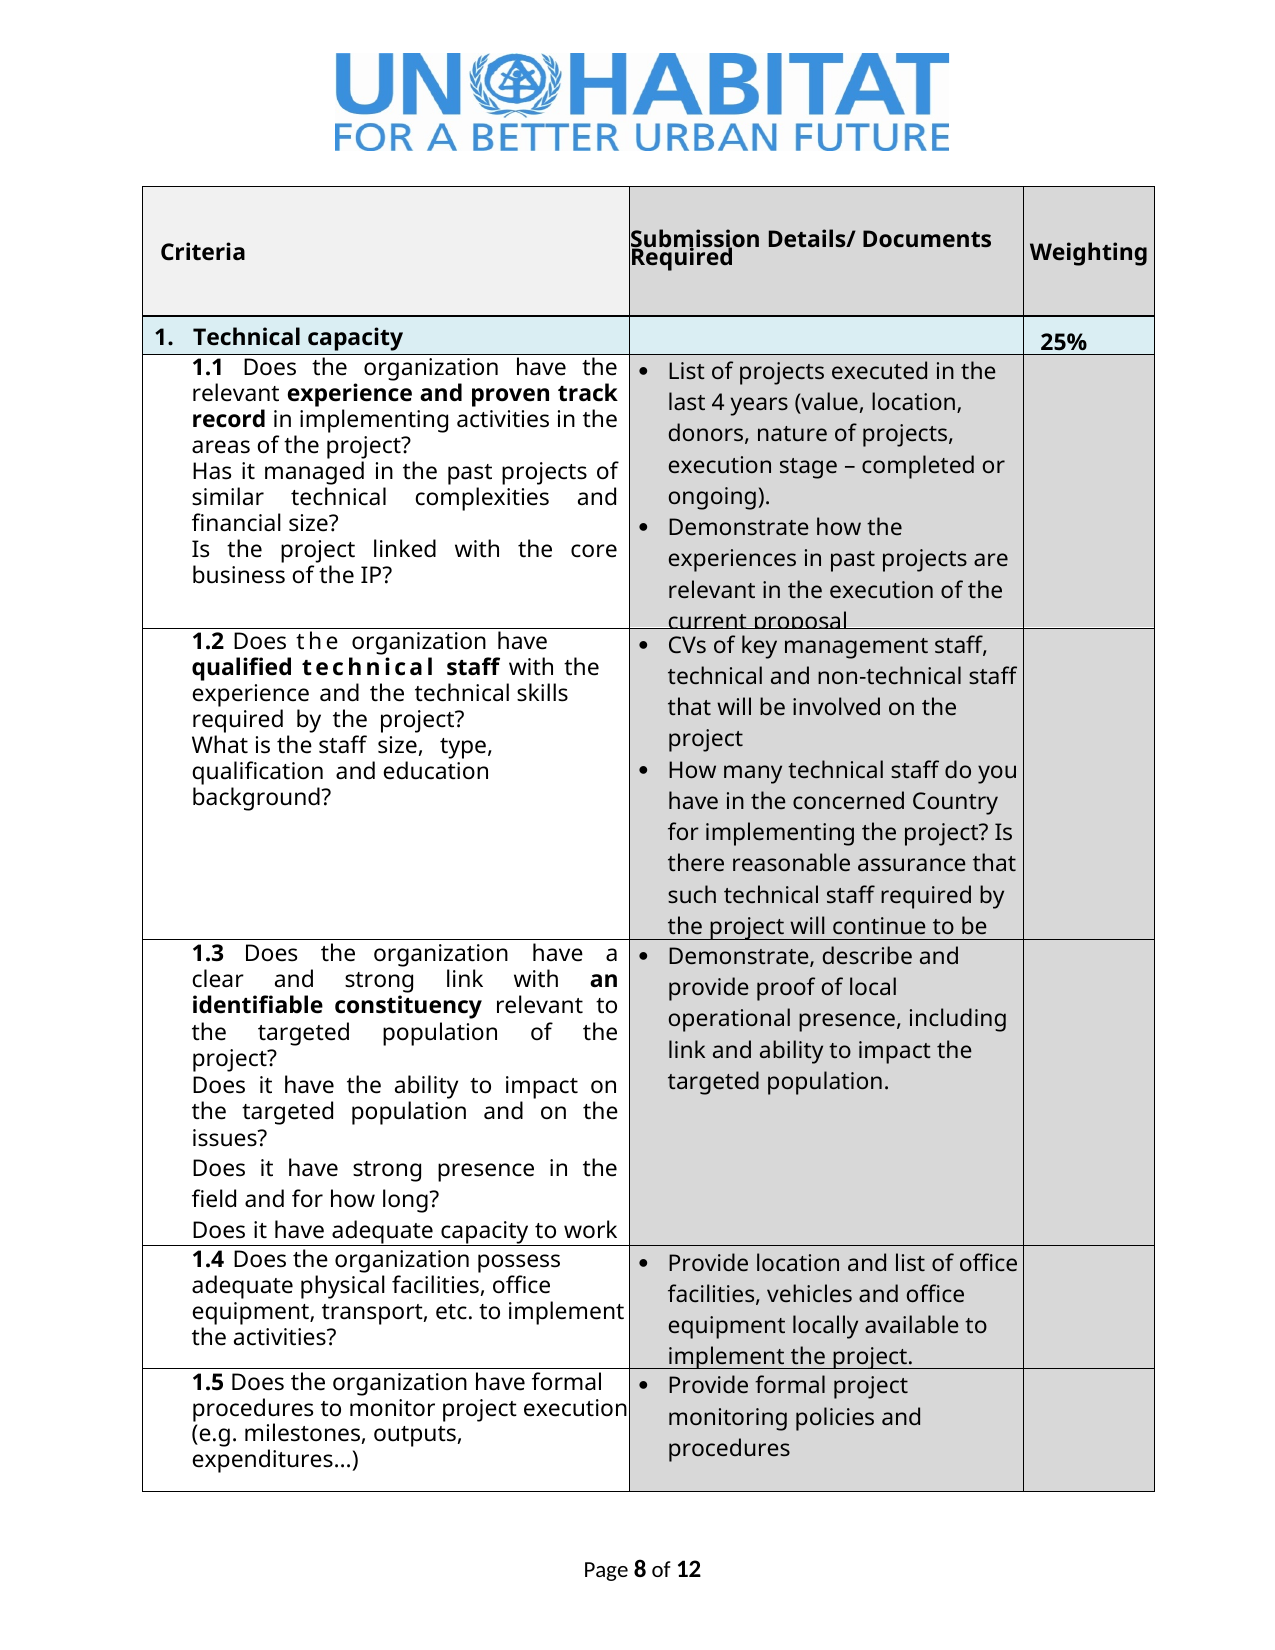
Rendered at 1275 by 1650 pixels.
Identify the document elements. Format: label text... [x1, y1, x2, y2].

table_header Weighting [1024, 187, 1154, 315]
table_cell 25% [1024, 317, 1154, 354]
table_cell 1.2 Does the organization have qualified technical staff with the experience and the technical skills required by the project? What is the staff size, type, qualification and education background? [143, 629, 629, 939]
table_cell [1024, 355, 1154, 627]
table_cell Provide formal project monitoring policies and procedures [630, 1369, 1023, 1491]
table_cell [1024, 1246, 1154, 1368]
table_cell [1024, 940, 1154, 1245]
table_cell Provide location and list of office facilities, vehicles and office equipment locally available to implement the project. [630, 1246, 1023, 1368]
table_cell [630, 317, 1023, 354]
picture [335, 53, 950, 151]
table_header Submission Details/ Documents Required [630, 187, 1023, 315]
table_cell CVs of key management staff, technical and non-technical staff that will be involved on the project How many technical staff do you have in the concerned Country for implementing the project? Is there reasonable assurance that such technical staff required by the project will continue to be available as needed in the Project? [630, 629, 1023, 939]
table_cell 1.1 Does the organization have the relevant experience and proven track record in implementing activities in the areas of the project? Has it managed in the past projects of similar technical complexities and financial size? Is the project linked with the core business of the IP? [143, 355, 629, 627]
table_cell [1024, 629, 1154, 939]
table_cell 1.3 Does the organization have a clear and strong link with an identifiable constituency relevant to the targeted population of the project? Does it have the ability to impact on the targeted population and on the issues? Does it have strong presence in the field and for how long? Does it have adequate capacity to work in key areas/regions where the proposed field activities will be implemented? [143, 940, 629, 1245]
table_header Criteria [143, 187, 629, 315]
table_cell 1.4 Does the organization possess adequate physical facilities, office equipment, transport, etc. to implement the activities? [143, 1246, 629, 1368]
table_cell List of projects executed in the last 4 years (value, location, donors, nature of projects, execution stage – completed or ongoing). Demonstrate how the experiences in past projects are relevant in the execution of the current proposal References from past donors [630, 355, 1023, 627]
table_cell 1. Technical capacity [143, 317, 629, 354]
table_cell [1024, 1369, 1154, 1491]
table_cell Demonstrate, describe and provide proof of local operational presence, including link and ability to impact the targeted population. [630, 940, 1023, 1245]
table_cell 1.5 Does the organization have formal procedures to monitor project execution (e.g. milestones, outputs, expenditures…) [143, 1369, 629, 1491]
